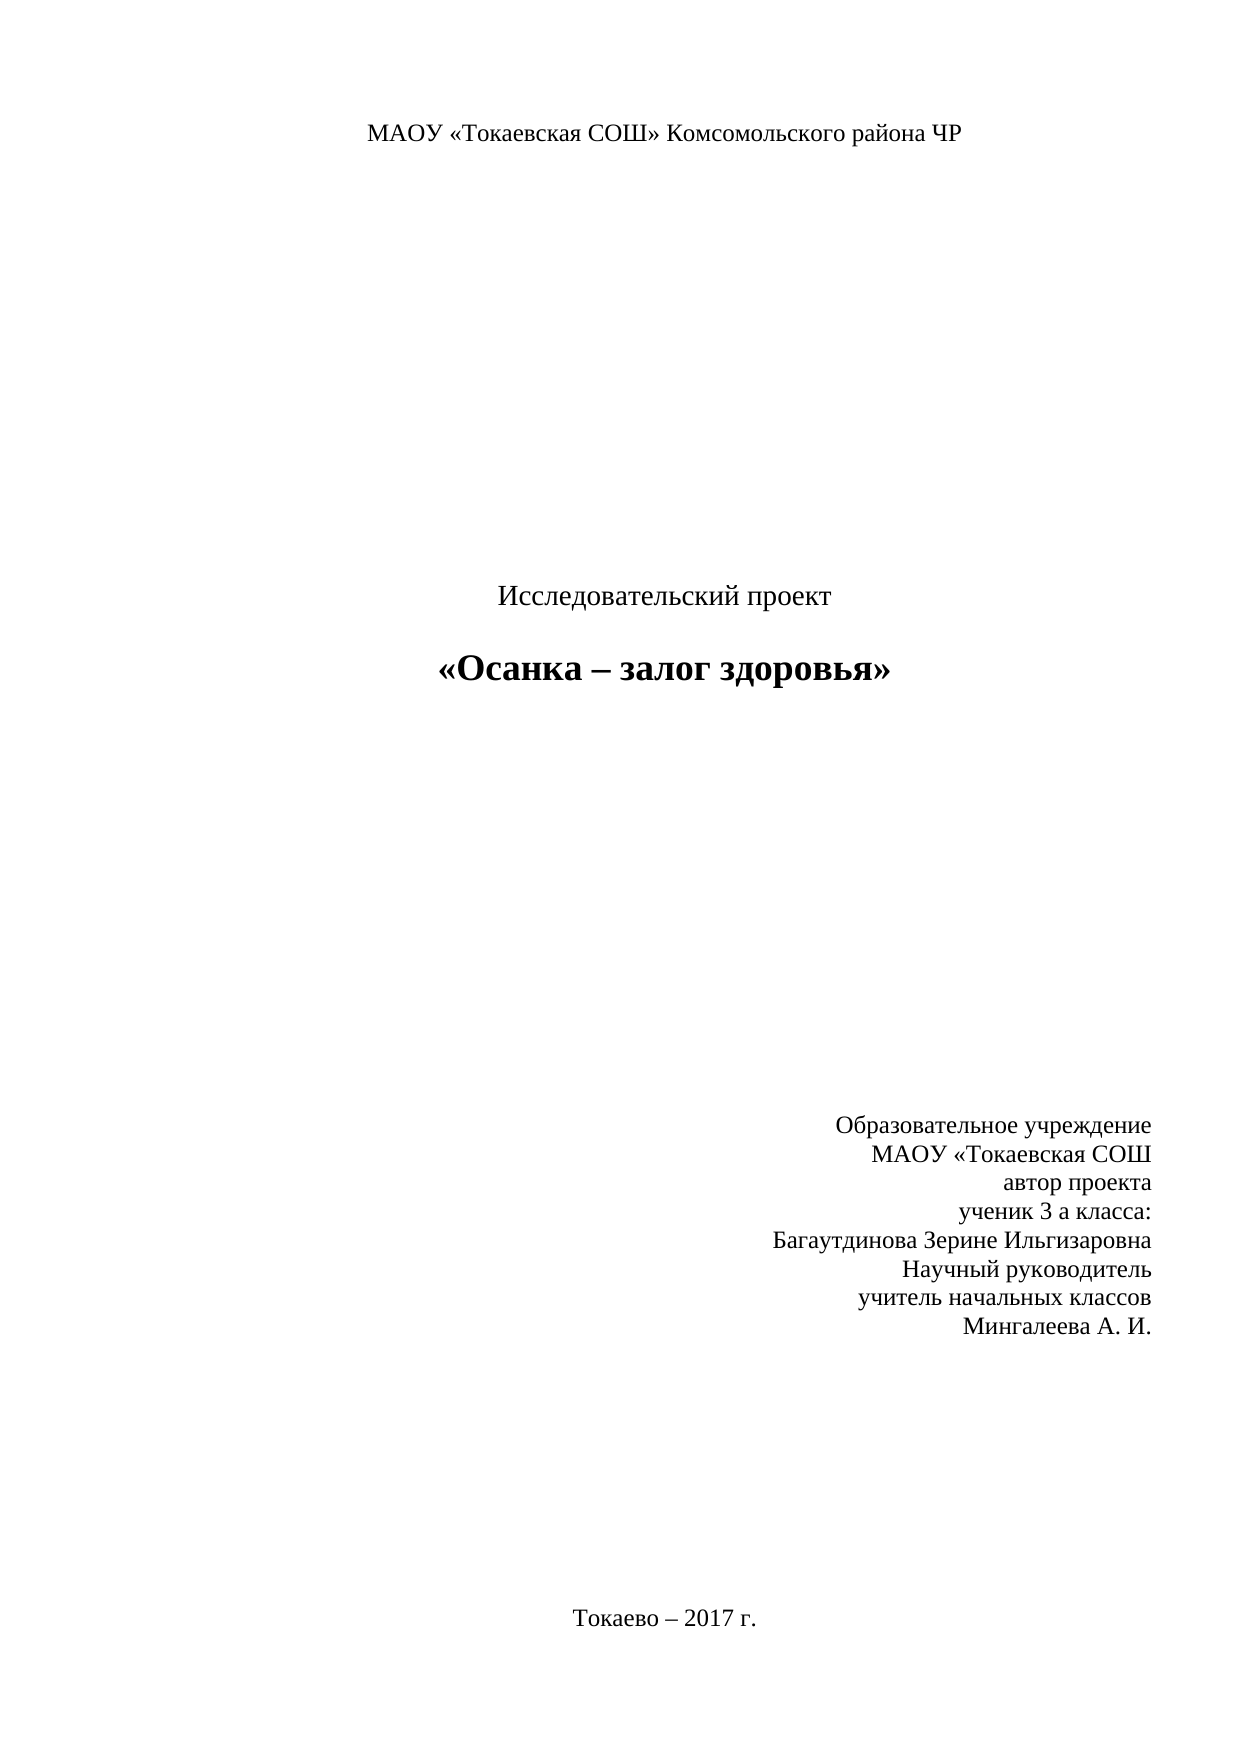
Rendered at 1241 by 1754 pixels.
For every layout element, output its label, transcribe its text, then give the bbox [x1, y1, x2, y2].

text «Осанка – залог здоровья» [177, 645, 1152, 688]
text Образовательное учреждение [177, 1110, 1152, 1139]
text Токаево – 2017 г. [177, 1603, 1152, 1632]
text Багаутдинова Зерине Ильгизаровна [177, 1225, 1152, 1254]
text автор проекта [177, 1167, 1152, 1196]
text ученик 3 а класса: [177, 1196, 1152, 1225]
text учитель начальных классов [177, 1282, 1152, 1311]
text Научный руководитель [177, 1254, 1152, 1282]
text МАОУ «Токаевская СОШ» Комсомольского района ЧР [177, 118, 1152, 147]
text Исследовательский проект [177, 578, 1152, 612]
text Мингалеева А. И. [177, 1311, 1152, 1340]
text МАОУ «Токаевская СОШ [177, 1139, 1152, 1167]
